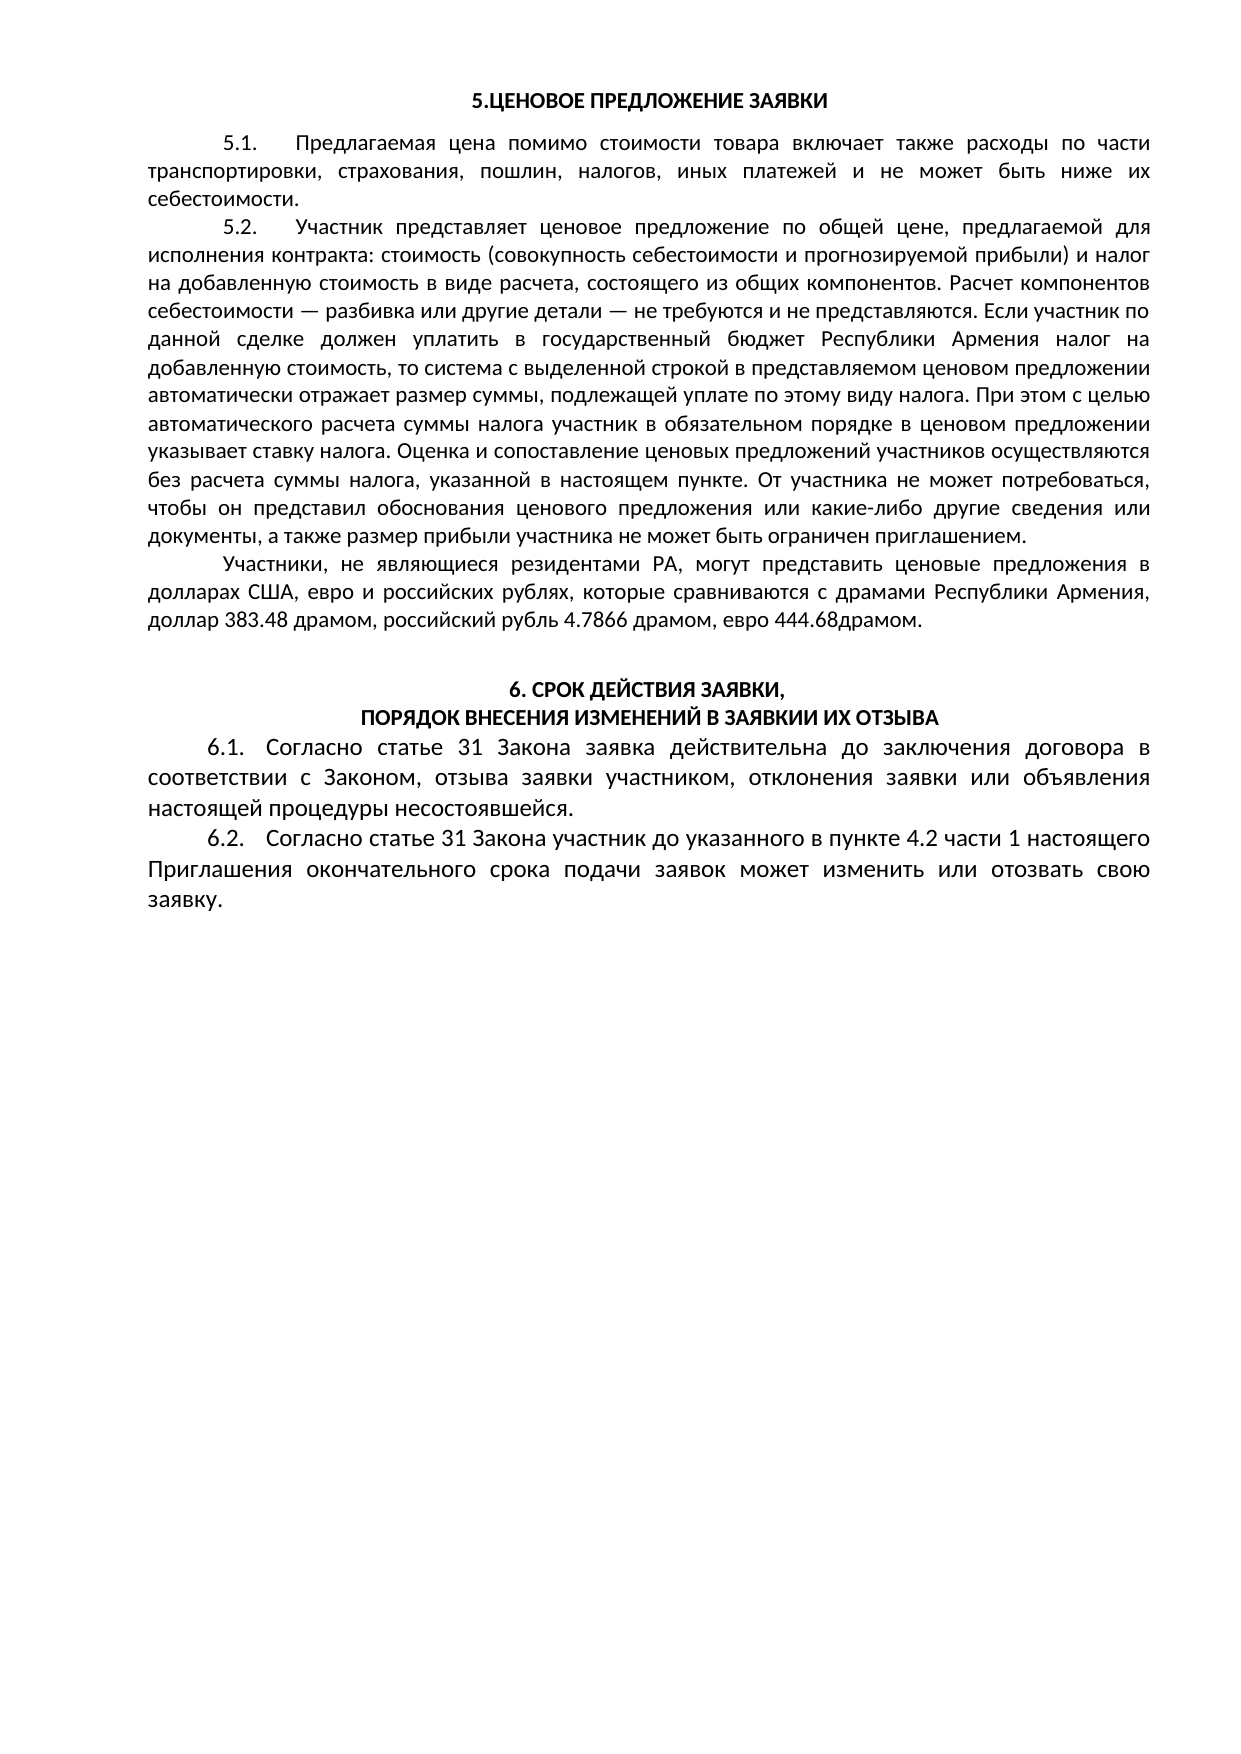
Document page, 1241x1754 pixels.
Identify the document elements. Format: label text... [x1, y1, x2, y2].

text 5.2. Участник представляет ценовое предложение по общей цене, предлагаемой для исполнения контракта: стоимость (совокупность себестоимости и прогнозируемой прибыли) и налог на добавленную стоимость в виде расчета, состоящего из общих компонентов. Расчет компонентов себестоимости — разбивка или другие детали — не требуются и не представляются. Если участник по данной сделке должен уплатить в государственный бюджет Республики Армения налог на добавленную стоимость, то система с выделенной строкой в представляемом ценовом предложении автоматически отражает размер суммы, подлежащей уплате по этому виду налога. При этом с целью автоматического расчета суммы налога участник в обязательном порядке в ценовом предложении указывает ставку налога. Оценка и сопоставление ценовых предложений участников осуществляются без расчета суммы налога, указанной в настоящем пункте. От участника не может потребоваться, чтобы он представил обоснования ценового предложения или какие-либо другие сведения или документы, а также размер прибыли участника не может быть ограничен приглашением. [148, 212, 1152, 549]
text 6.1. Согласно статье 31 Закона заявка действительна до заключения договора в соответствии с Законом, отзыва заявки участником, отклонения заявки или объявления настоящей процедуры несостоявшейся. [148, 731, 1152, 822]
text 5.1. Предлагаемая цена помимо стоимости товара включает также расходы по части транспортировки, страхования, пошлин, налогов, иных платежей и не может быть ниже их себестоимости. [148, 128, 1152, 212]
text 6. СРОК ДЕЙСТВИЯ ЗАЯВКИ, ПОРЯДОК ВНЕСЕНИЯ ИЗМЕНЕНИЙ В ЗАЯВКИИ ИХ ОТЗЫВА [207, 675, 1093, 731]
text 6.2. Согласно статье 31 Закона участник до указанного в пункте 4.2 части 1 настоящего Приглашения окончательного срока подачи заявок может изменить или отозвать свою заявку. [148, 822, 1152, 914]
text Участники, не являющиеся резидентами РА, могут представить ценовые предложения в долларах США, евро и российских рублях, которые сравниваются с драмами Республики Армения, доллар 383.48 драмом, российский рубль 4.7866 драмом, евро 444.68драмом. [148, 549, 1152, 633]
text 5.ЦЕНОВОЕ ПРЕДЛОЖЕНИЕ ЗАЯВКИ [148, 86, 1152, 114]
